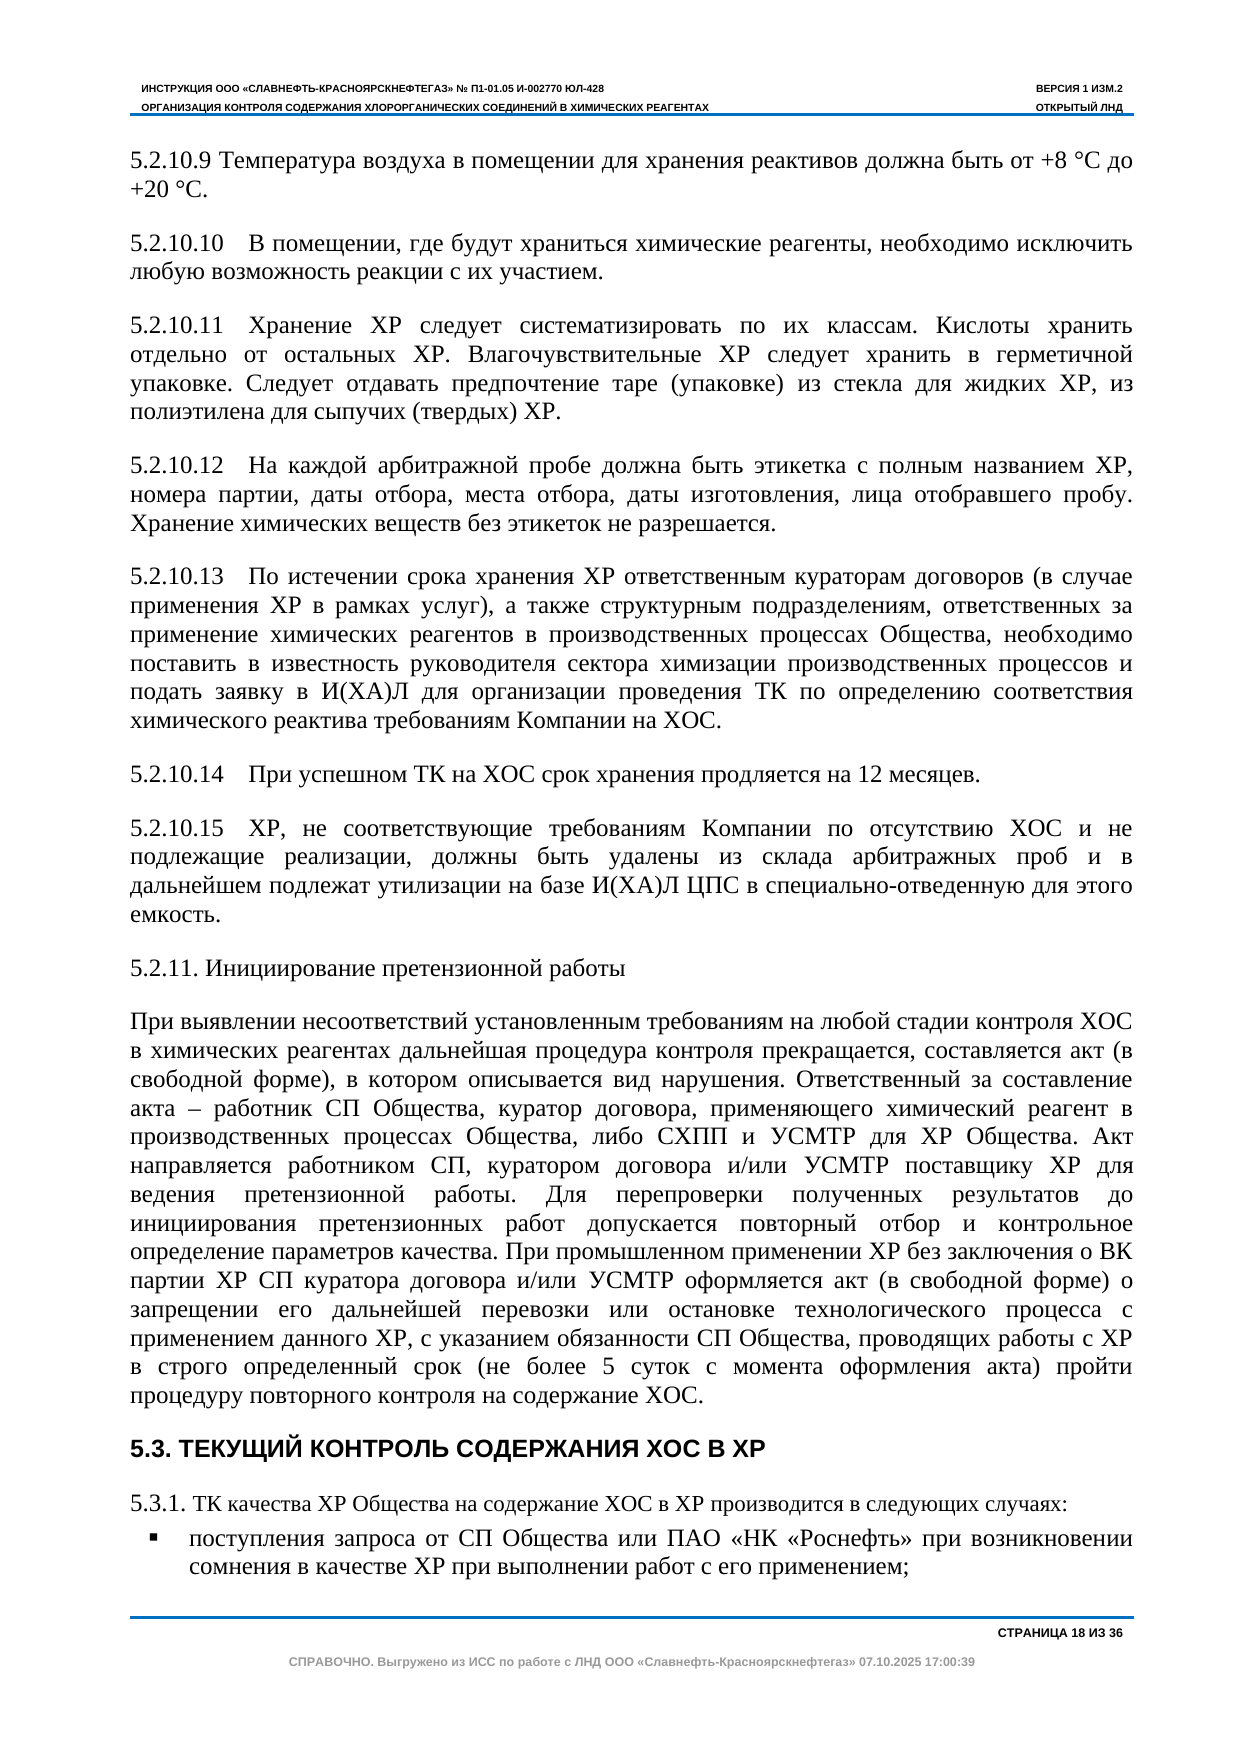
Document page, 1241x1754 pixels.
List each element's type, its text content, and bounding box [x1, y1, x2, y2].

text 5.3.1. ТК качества ХР Общества на содержание ХОС в ХР производится в следующих случаях: [130, 1488, 1134, 1516]
list По истечении срока хранения ХР ответственным кураторам договоров (в случае применения ХР в рамках услуг), а также структурным подразделениям, ответственных за применение химических реагентов в производственных процессах Общества, необходимо поставить в известность руководителя сектора химизации производственных процессов и подать заявку в И(ХА)Л для организации проведения ТК по определению соответствия химического реактива требованиям Компании на ХОС. [130, 561, 1134, 734]
list 5.2.11. Инициирование претензионной работы [130, 953, 1134, 981]
list На каждой арбитражной пробе должна быть этикетка с полным названием ХР, номера партии, даты отбора, места отбора, даты изготовления, лица отобравшего пробу. Хранение химических веществ без этикеток не разрешается. [130, 450, 1134, 536]
list При успешном ТК на ХОС срок хранения продляется на 12 месяцев. [130, 759, 1134, 788]
list В помещении, где будут храниться химические реагенты, необходимо исключить любую возможность реакции с их участием. [130, 228, 1134, 285]
list Хранение ХР следует систематизировать по их классам. Кислоты хранить отдельно от остальных ХР. Влагочувствительные ХР следует хранить в герметичной упаковке. Следует отдавать предпочтение таре (упаковке) из стекла для жидких ХР, из полиэтилена для сыпучих (твердых) ХР. [130, 310, 1134, 425]
list поступления запроса от СП Общества или ПАО «НК «Роснефть» при возникновении сомнения в качестве ХР при выполнении работ с его применением; [148, 1523, 1134, 1580]
list ХР, не соответствующие требованиям Компании по отсутствию ХОС и не подлежащие реализации, должны быть удалены из склада арбитражных проб и в дальнейшем подлежат утилизации на базе И(ХА)Л ЦПС в специально-отведенную для этого емкость. [130, 813, 1134, 928]
list Температура воздуха в помещении для хранения реактивов должна быть от +8 °C до +20 °C. [130, 145, 1134, 203]
subtitle 5.3. ТЕКУЩИЙ КОНТРОЛЬ СОДЕРЖАНИЯ ХОС В ХР [130, 1434, 1134, 1463]
text При выявлении несоответствий установленным требованиям на любой стадии контроля ХОС в химических реагентах дальнейшая процедура контроля прекращается, составляется акт (в свободной форме), в котором описывается вид нарушения. Ответственный за составление акта – работник СП Общества, куратор договора, применяющего химический реагент в производственных процессах Общества, либо СХПП и УСМТР для ХР Общества. Акт направляется работником СП, куратором договора и/или УСМТР поставщику ХР для ведения претензионной работы. Для перепроверки полученных результатов до инициирования претензионных работ допускается повторный отбор и контрольное определение параметров качества. При промышленном применении ХР без заключения о ВК партии ХР СП куратора договора и/или УСМТР оформляется акт (в свободной форме) о запрещении его дальнейшей перевозки или остановке технологического процесса с применением данного ХР, с указанием обязанности СП Общества, проводящих работы с ХР в строго определенный срок (не более 5 суток с момента оформления акта) пройти процедуру повторного контроля на содержание ХОС. [130, 1006, 1134, 1409]
